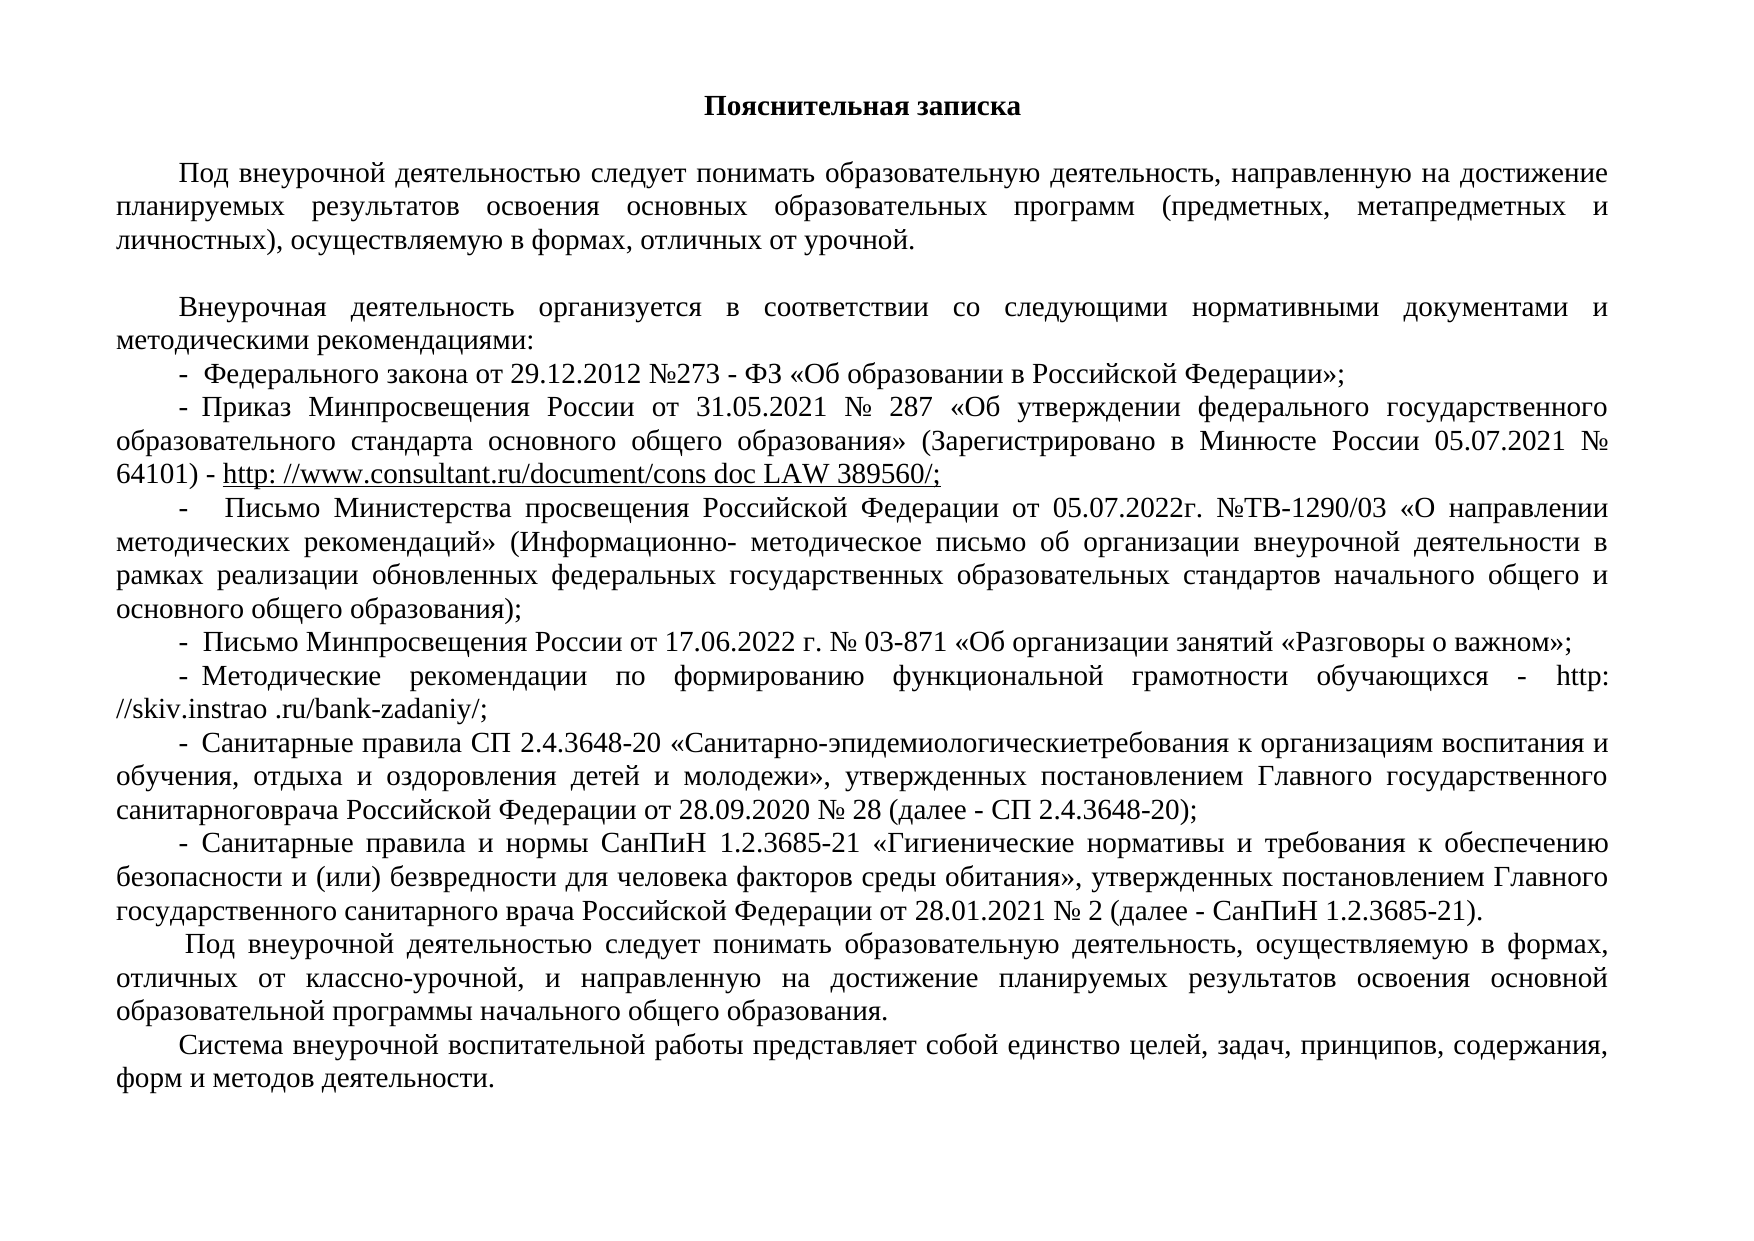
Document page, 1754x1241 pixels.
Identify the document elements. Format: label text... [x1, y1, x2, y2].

list Письмо Министерства просвещения Российской Федерации от 05.07.2022г. №ТВ-1290/03 «О направлении методических рекомендаций» (Информационно- методическое письмо об организации внеурочной деятельности в рамках реализации обновленных федеральных государственных образовательных стандартов начального общего и основного общего образования); [116, 490, 1609, 624]
text Пояснительная записка [116, 88, 1609, 122]
list Приказ Минпросвещения России от 31.05.2021 № 287 «Об утверждении федерального государственного образовательного стандарта основного общего образования» (Зарегистрировано в Минюсте России 05.07.2021 № 64101) - http: //www.consultant.ru/document/cons doc LAW 389560/; [116, 389, 1609, 490]
list Федерального закона от 29.12.2012 №273 - ФЗ «Об образовании в Российской Федерации»; [116, 356, 1609, 389]
list Письмо Минпросвещения России от 17.06.2022 г. № 03-871 «Об организации занятий «Разговоры о важном»; [116, 624, 1609, 658]
list Санитарные правила СП 2.4.3648-20 «Санитарно-эпидемиологическиетребования к организациям воспитания и обучения, отдыха и оздоровления детей и молодежи», утвержденных постановлением Главного государственного санитарноговрача Российской Федерации от 28.09.2020 № 28 (далее - СП 2.4.3648-20); [116, 725, 1609, 826]
text Внеурочная деятельность организуется в соответствии со следующими нормативными документами и методическими рекомендациями: [116, 289, 1609, 356]
list Методические рекомендации по формированию функциональной грамотности обучающихся - http: //skiv.instrao .ru/bank-zadaniy/; [116, 658, 1609, 725]
text Под внеурочной деятельностью следует понимать образовательную деятельность, направленную на достижение планируемых результатов освоения основных образовательных программ (предметных, метапредметных и личностных), осуществляемую в формах, отличных от урочной. [116, 155, 1609, 256]
text Под внеурочной деятельностью следует понимать образовательную деятельность, осуществляемую в формах, отличных от классно-урочной, и направленную на достижение планируемых результатов освоения основной образовательной программы начального общего образования. [116, 926, 1609, 1027]
text Система внеурочной воспитательной работы представляет собой единство целей, задач, принципов, содержания, форм и методов деятельности. [116, 1027, 1609, 1094]
list Санитарные правила и нормы СанПиН 1.2.3685-21 «Гигиенические нормативы и требования к обеспечению безопасности и (или) безвредности для человека факторов среды обитания», утвержденных постановлением Главного государственного санитарного врача Российской Федерации от 28.01.2021 № 2 (далее - СанПиН 1.2.3685-21). [116, 826, 1609, 926]
